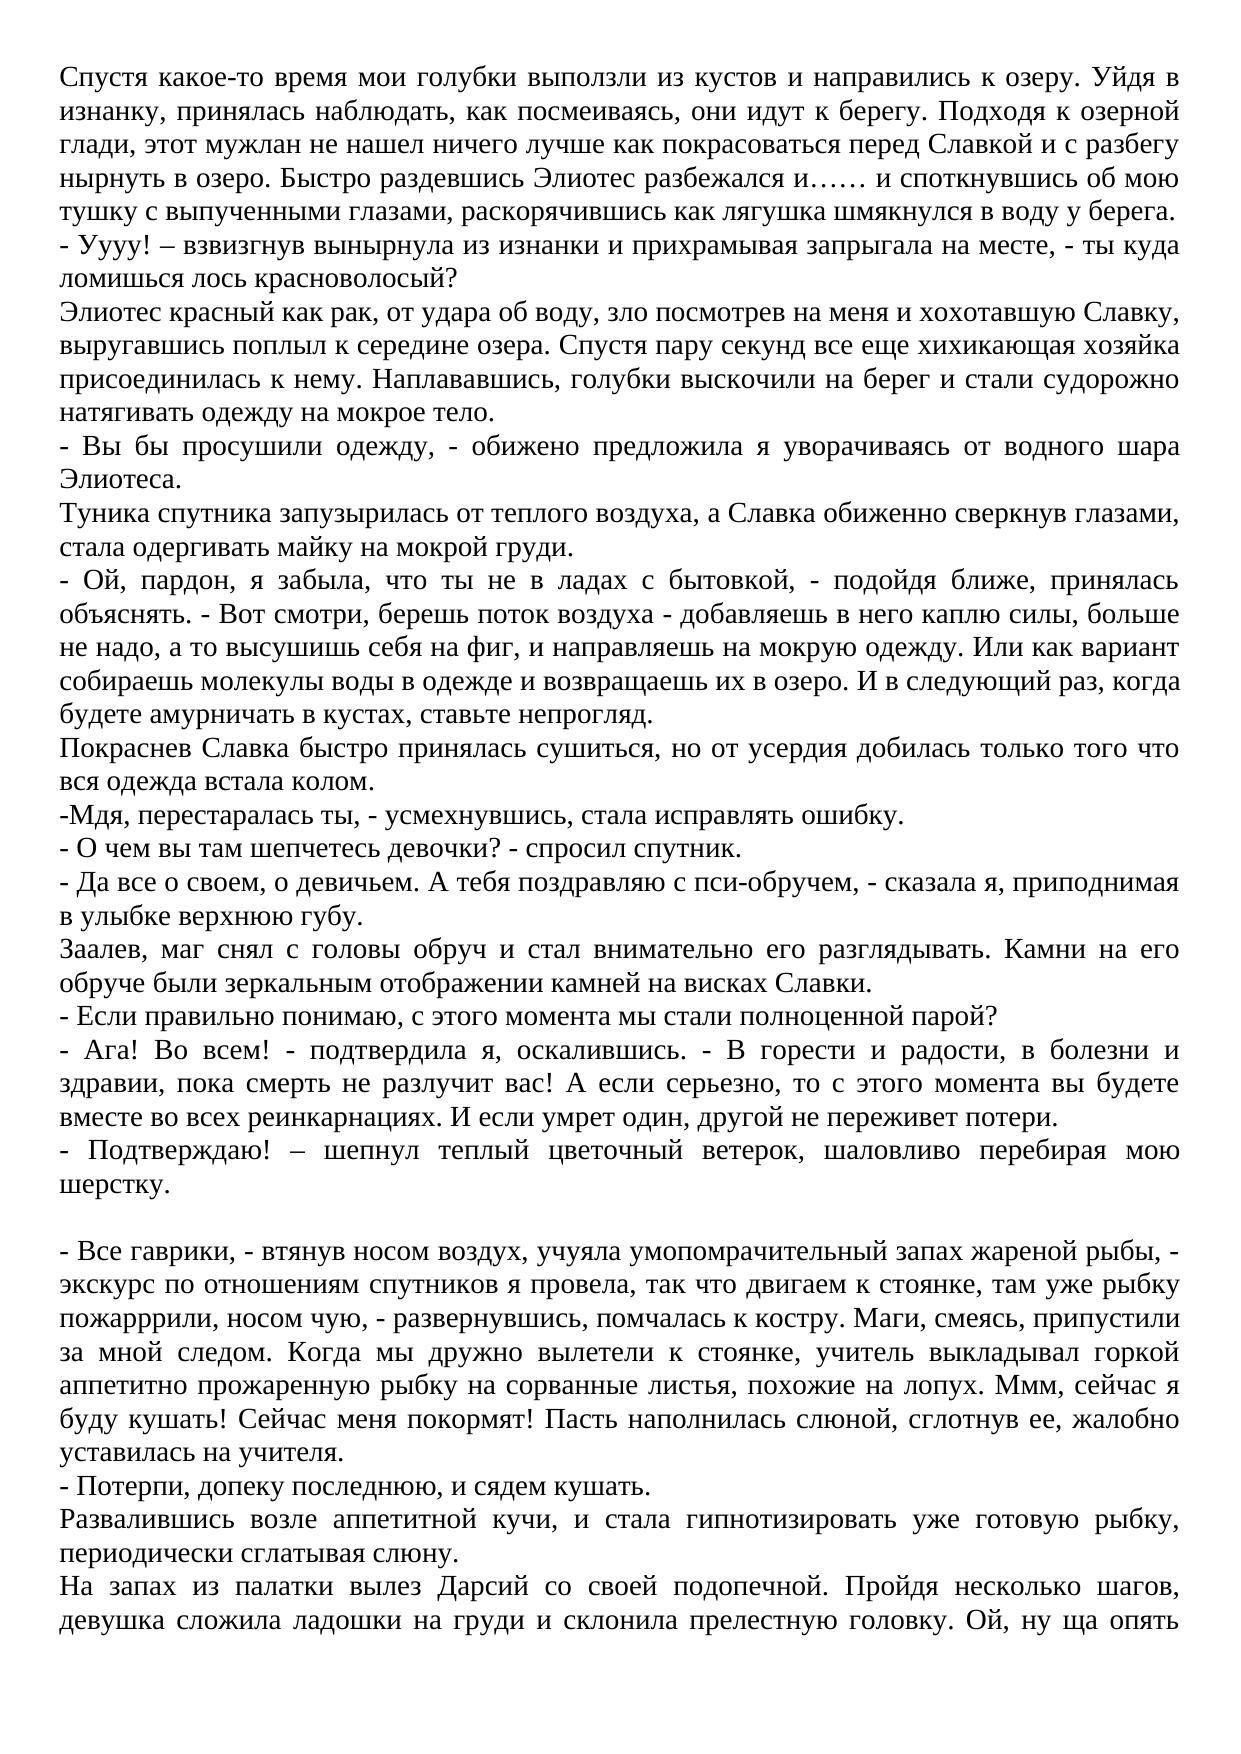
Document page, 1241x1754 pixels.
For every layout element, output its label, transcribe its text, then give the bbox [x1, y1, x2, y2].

text - Подтверждаю! – шепнул теплый цветочный ветерок, шаловливо перебирая мою шерстку. [59, 1132, 1181, 1199]
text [59, 1568, 1181, 1636]
text - Вы бы просушили одежду, - обижено предложила я уворачиваясь от водного шара Элиотеса. [59, 428, 1181, 495]
text Спустя какое-то время мои голубки выползли из кустов и направились к озеру. Уйдя в изнанку, принялась наблюдать, как посмеиваясь, они идут к берегу. Подходя к озерной глади, этот мужлан не нашел ничего лучше как покрасоваться перед Славкой и с разбегу нырнуть в озеро. Быстро раздевшись Элиотес разбежался и…… и споткнувшись об мою тушку с выпученными глазами, раскорячившись как лягушка шмякнулся в воду у берега. [59, 59, 1181, 227]
text - Потерпи, допеку последнюю, и сядем кушать. [59, 1468, 1181, 1501]
text - Ага! Во всем! - подтвердила я, оскалившись. - В горести и радости, в болезни и здравии, пока смерть не разлучит вас! А если серьезно, то с этого момента вы будете вместе во всех реинкарнациях. И если умрет один, другой не переживет потери. [59, 1032, 1181, 1132]
text -Мдя, перестаралась ты, - усмехнувшись, стала исправлять ошибку. [59, 797, 1181, 831]
text - Да все о своем, о девичьем. А тебя поздравляю с пси-обручем, - сказала я, приподнимая в улыбке верхнюю губу. [59, 864, 1181, 931]
text - О чем вы там шепчетесь девочки? - спросил спутник. [59, 831, 1181, 864]
text - Уууу! – взвизгнув вынырнула из изнанки и прихрамывая запрыгала на месте, - ты куда ломишься лось красноволосый? [59, 227, 1181, 294]
text - Все гаврики, - втянув носом воздух, учуяла умопомрачительный запах жареной рыбы, - экскурс по отношениям спутников я провела, так что двигаем к стоянке, там уже рыбку пожарррили, носом чую, - развернувшись, помчалась к костру. Маги, смеясь, припустили за мной следом. Когда мы дружно вылетели к стоянке, учитель выкладывал горкой аппетитно прожаренную рыбку на сорванные листья, похожие на лопух. Ммм, сейчас я буду кушать! Сейчас меня покормят! Пасть наполнилась слюной, сглотнув ее, жалобно уставилась на учителя. [59, 1233, 1181, 1468]
text Развалившись возле аппетитной кучи, и стала гипнотизировать уже готовую рыбку, периодически сглатывая слюну. [59, 1501, 1181, 1568]
text Туника спутника запузырилась от теплого воздуха, а Славка обиженно сверкнув глазами, стала одергивать майку на мокрой груди. [59, 495, 1181, 562]
text - Ой, пардон, я забыла, что ты не в ладах с бытовкой, - подойдя ближе, принялась объяснять. - Вот смотри, берешь поток воздуха - добавляешь в него каплю силы, больше не надо, а то высушишь себя на фиг, и направляешь на мокрую одежду. Или как вариант собираешь молекулы воды в одежде и возвращаешь их в озеро. И в следующий раз, когда будете амурничать в кустах, ставьте непрогляд. [59, 562, 1181, 730]
text - Если правильно понимаю, с этого момента мы стали полноценной парой? [59, 998, 1181, 1032]
text Элиотес красный как рак, от удара об воду, зло посмотрев на меня и хохотавшую Славку, выругавшись поплыл к середине озера. Спустя пару секунд все еще хихикающая хозяйка присоединилась к нему. Наплававшись, голубки выскочили на берег и стали судорожно натягивать одежду на мокрое тело. [59, 294, 1181, 428]
text Покраснев Славка быстро принялась сушиться, но от усердия добилась только того что вся одежда встала колом. [59, 730, 1181, 797]
text Заалев, маг снял с головы обруч и стал внимательно его разглядывать. Камни на его обруче были зеркальным отображении камней на висках Славки. [59, 931, 1181, 998]
